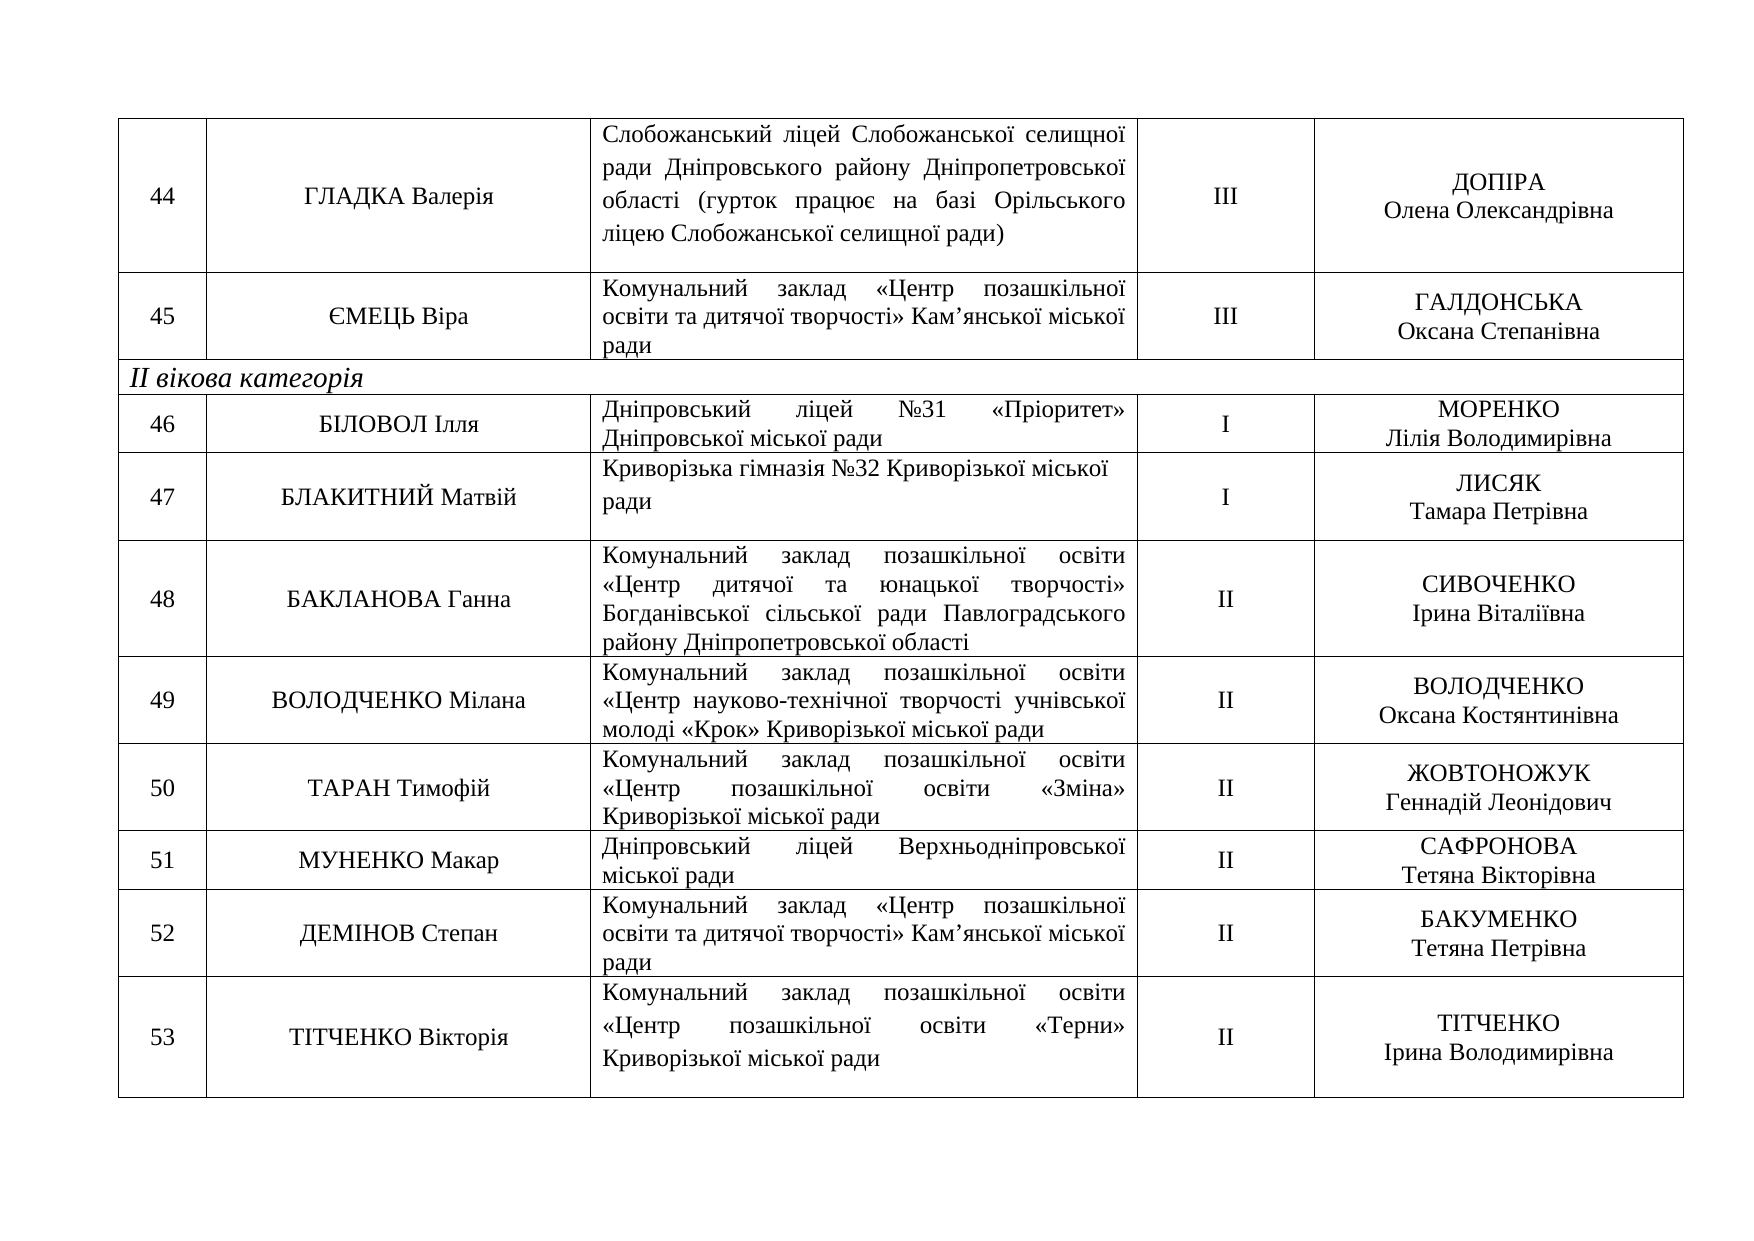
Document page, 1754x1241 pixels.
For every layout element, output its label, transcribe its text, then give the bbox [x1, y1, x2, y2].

table_cell БАКЛАНОВА Ганна [207, 541, 590, 656]
table_cell Дніпровський ліцей №31 «Пріоритет» Дніпровської міської ради [591, 395, 1137, 452]
table_cell 51 [119, 831, 206, 889]
table_cell БІЛОВОЛ Ілля [207, 395, 590, 452]
table_cell ЖОВТОНОЖУК Геннадій Леонідович [1315, 744, 1683, 830]
table_cell ДОПІРА Олена Олександрівна [1315, 119, 1683, 272]
table_cell ТІТЧЕНКО Ірина Володимирівна [1315, 977, 1683, 1097]
table_cell ГАЛДОНСЬКА Оксана Степанівна [1315, 273, 1683, 359]
table_cell ІІІ [1138, 119, 1314, 272]
table_cell І [1138, 453, 1314, 539]
table_cell ГЛАДКА Валерія [207, 119, 590, 272]
table_cell 53 [119, 977, 206, 1097]
table_cell 48 [119, 541, 206, 656]
table_cell 45 [119, 273, 206, 359]
table_cell БАКУМЕНКО Тетяна Петрівна [1315, 890, 1683, 976]
table_cell ІІ вікова категорія [119, 360, 1683, 393]
table_cell Комунальний заклад позашкільної освіти «Центр науково-технічної творчості учнівської молоді «Крок» Криворізької міської ради [591, 657, 1137, 743]
table_cell БЛАКИТНИЙ Матвій [207, 453, 590, 539]
table_cell Дніпровський ліцей Верхньодніпровської міської ради [591, 831, 1137, 889]
table_cell ІІ [1138, 831, 1314, 889]
table_cell ІІІ [1138, 273, 1314, 359]
table_cell Комунальний заклад позашкільної освіти «Центр дитячої та юнацької творчості» Богданівської сільської ради Павлоградського району Дніпропетровської області [591, 541, 1137, 656]
table_cell 44 [119, 119, 206, 272]
table_cell ВОЛОДЧЕНКО Оксана Костянтинівна [1315, 657, 1683, 743]
table_cell Криворізька гімназія №32 Криворізької міської ради [591, 453, 1137, 539]
table_cell Комунальний заклад позашкільної освіти «Центр позашкільної освіти «Зміна» Криворізької міської ради [591, 744, 1137, 830]
table_cell МОРЕНКО Лілія Володимирівна [1315, 395, 1683, 452]
table_cell 47 [119, 453, 206, 539]
table_cell І [1138, 395, 1314, 452]
table_cell ІІ [1138, 744, 1314, 830]
table_cell ЄМЕЦЬ Віра [207, 273, 590, 359]
table_cell ІІ [1138, 657, 1314, 743]
table_cell Комунальний заклад «Центр позашкільної освіти та дитячої творчості» Кам’янської міської ради [591, 890, 1137, 976]
table_cell ДЕМІНОВ Степан [207, 890, 590, 976]
table_cell Слобожанський ліцей Слобожанської селищної ради Дніпровського району Дніпропетровської області (гурток працює на базі Орільського ліцею Слобожанської селищної ради) [591, 119, 1137, 272]
table_cell 52 [119, 890, 206, 976]
table_cell ЛИСЯК Тамара Петрівна [1315, 453, 1683, 539]
table_cell Комунальний заклад позашкільної освіти «Центр позашкільної освіти «Терни» Криворізької міської ради [591, 977, 1137, 1097]
table_cell СИВОЧЕНКО Ірина Віталіївна [1315, 541, 1683, 656]
table_cell ІІ [1138, 977, 1314, 1097]
table_cell САФРОНОВА Тетяна Вікторівна [1315, 831, 1683, 889]
table_cell 50 [119, 744, 206, 830]
table_cell ТАРАН Тимофій [207, 744, 590, 830]
table_cell МУНЕНКО Макар [207, 831, 590, 889]
table_cell ВОЛОДЧЕНКО Мілана [207, 657, 590, 743]
table_cell Комунальний заклад «Центр позашкільної освіти та дитячої творчості» Кам’янської міської ради [591, 273, 1137, 359]
table_cell ІІ [1138, 541, 1314, 656]
table_cell ІІ [1138, 890, 1314, 976]
table_cell 46 [119, 395, 206, 452]
table_cell 49 [119, 657, 206, 743]
table_cell ТІТЧЕНКО Вікторія [207, 977, 590, 1097]
